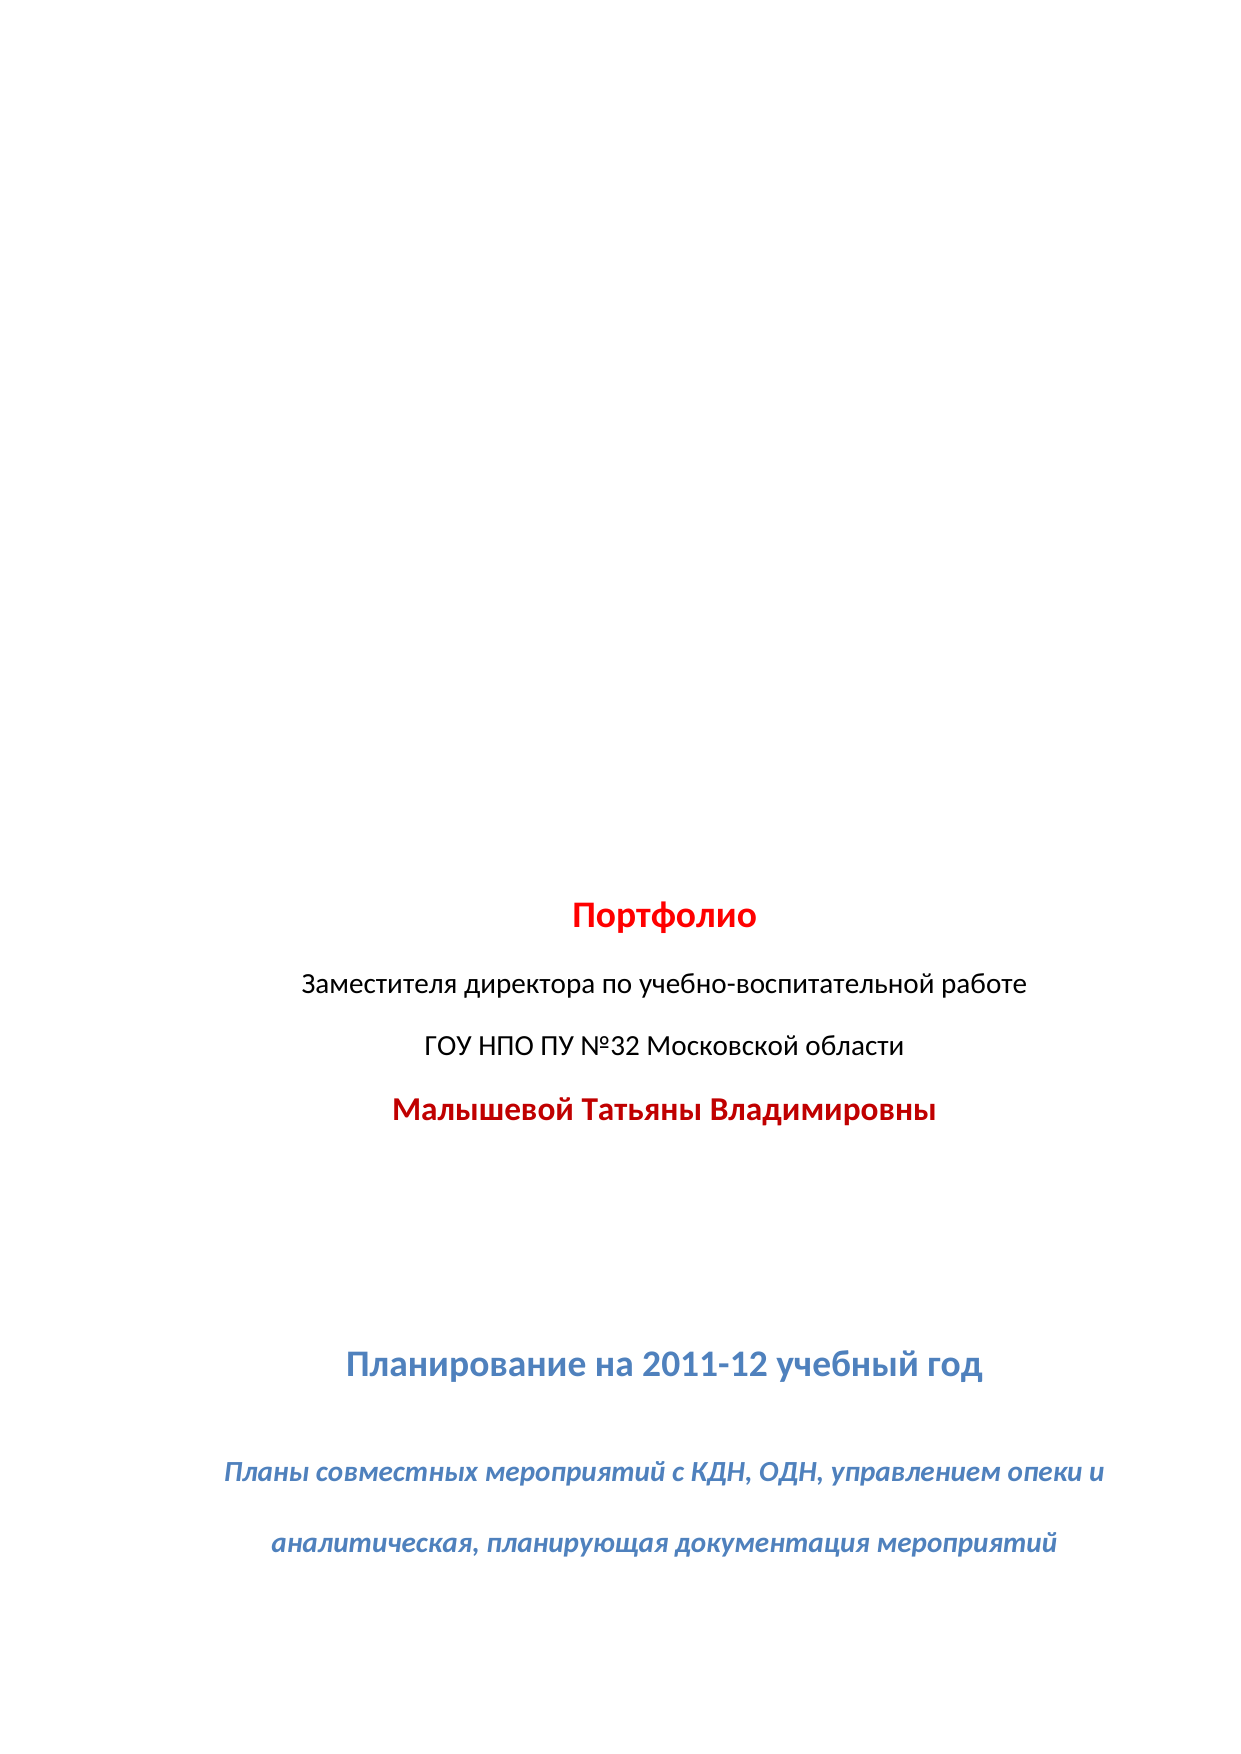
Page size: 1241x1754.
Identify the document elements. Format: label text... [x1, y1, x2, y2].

text Портфолио [177, 891, 1152, 937]
text ГОУ НПО ПУ №32 Московской области [177, 1027, 1152, 1062]
text Малышевой Татьяны Владимировны [177, 1088, 1152, 1129]
text Планирование на 2011-12 учебный год [177, 1340, 1152, 1386]
text Планы совместных мероприятий с КДН, ОДН, управлением опеки и аналитическая, планирующая документация мероприятий [177, 1453, 1152, 1559]
text Заместителя директора по учебно-воспитательной работе [177, 965, 1152, 1000]
